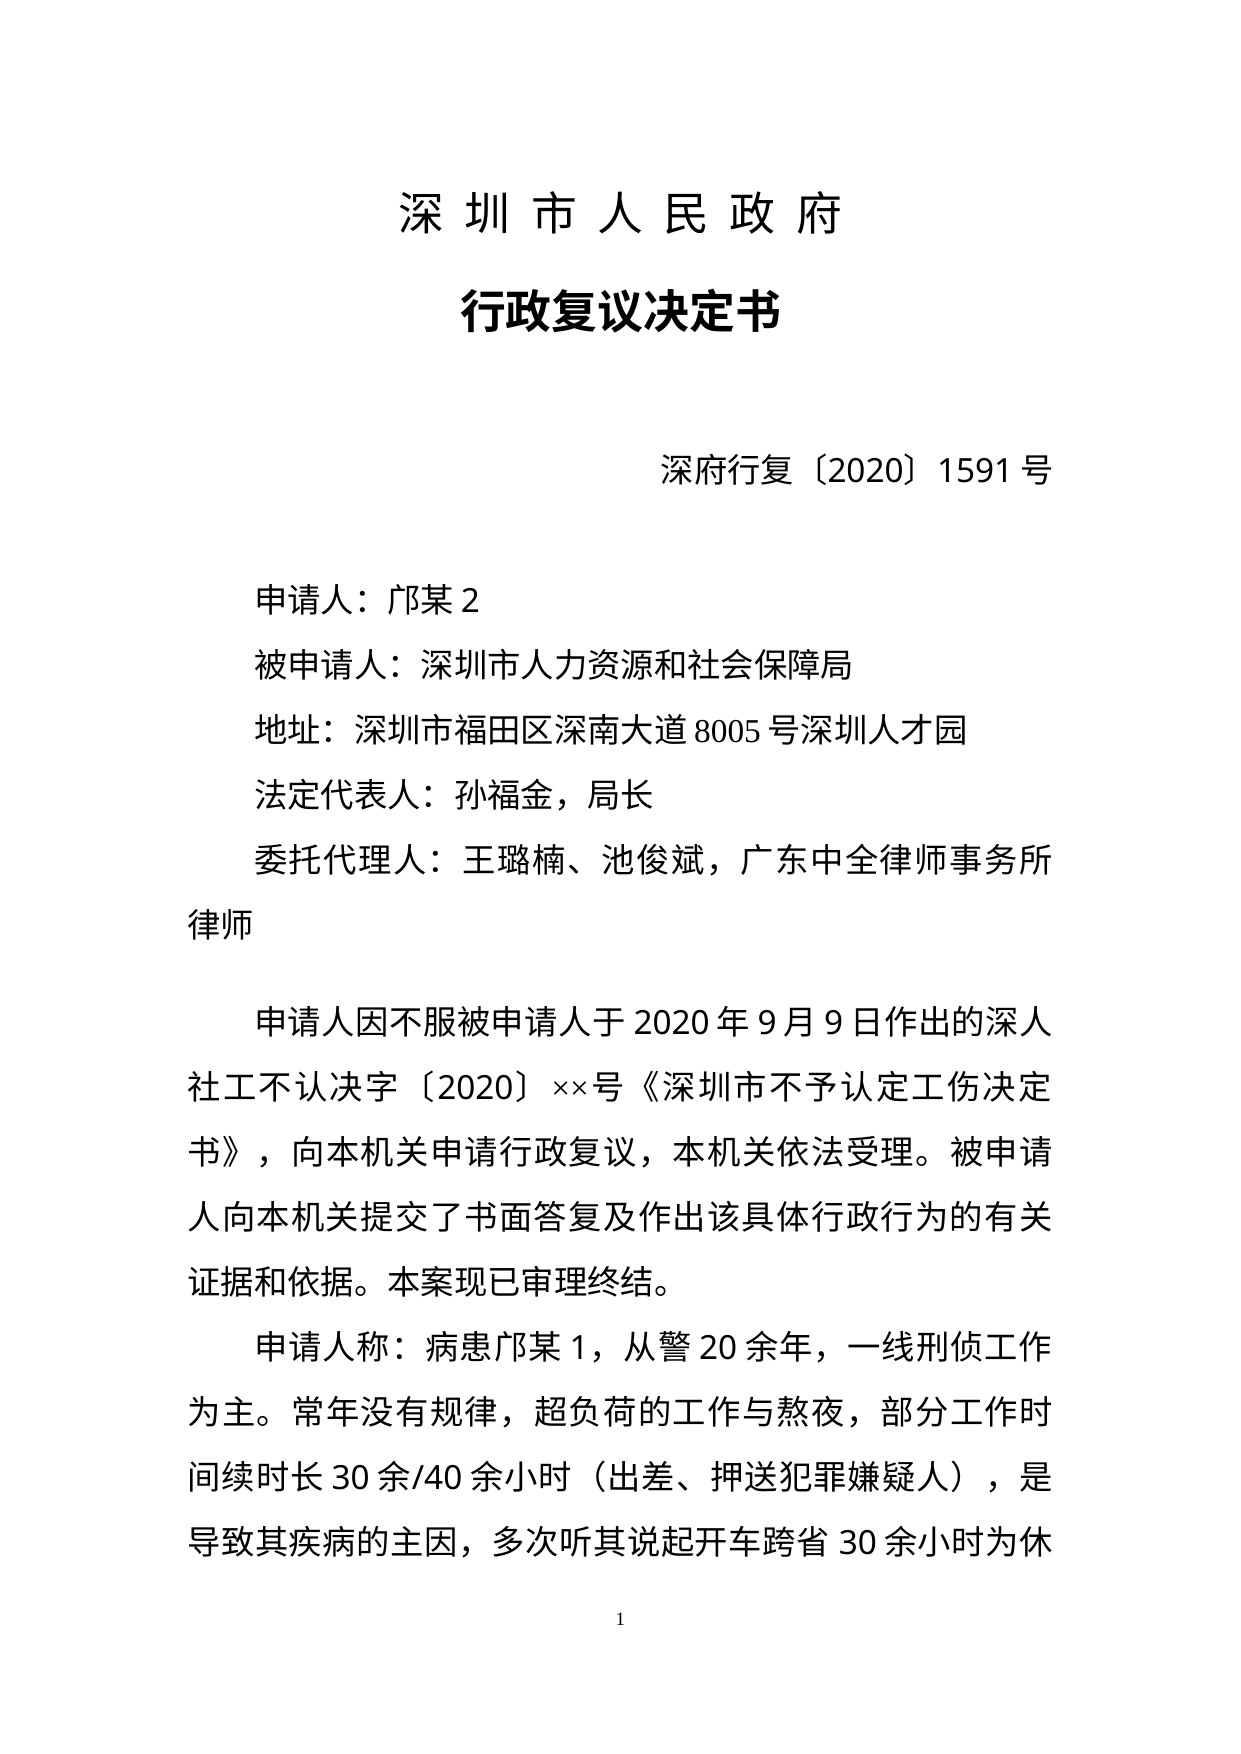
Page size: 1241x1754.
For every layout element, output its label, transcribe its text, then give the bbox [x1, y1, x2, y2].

text 申请人：邝某2 [187, 565, 1053, 630]
text 深府行复〔2020〕1591号 [187, 435, 1053, 500]
text 申请人因不服被申请人于2020年9月9日作出的深人社工不认决字〔2020〕××号《深圳市不予认定工伤决定书》，向本机关申请行政复议，本机关依法受理。被申请人向本机关提交了书面答复及作出该具体行政行为的有关证据和依据。本案现已审理终结。 [187, 988, 1053, 1313]
text 地址：深圳市福田区深南大道8005号深圳人才园 [187, 695, 1053, 760]
text 深 圳 市 人 民 政 府 [187, 162, 1053, 259]
text 被申请人：深圳市人力资源和社会保障局 [187, 630, 1053, 695]
text 行政复议决定书 [187, 259, 1053, 357]
text 委托代理人：王璐楠、池俊斌，广东中全律师事务所律师 [187, 825, 1053, 955]
text 法定代表人：孙福金，局长 [187, 760, 1053, 825]
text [187, 1313, 1053, 1573]
